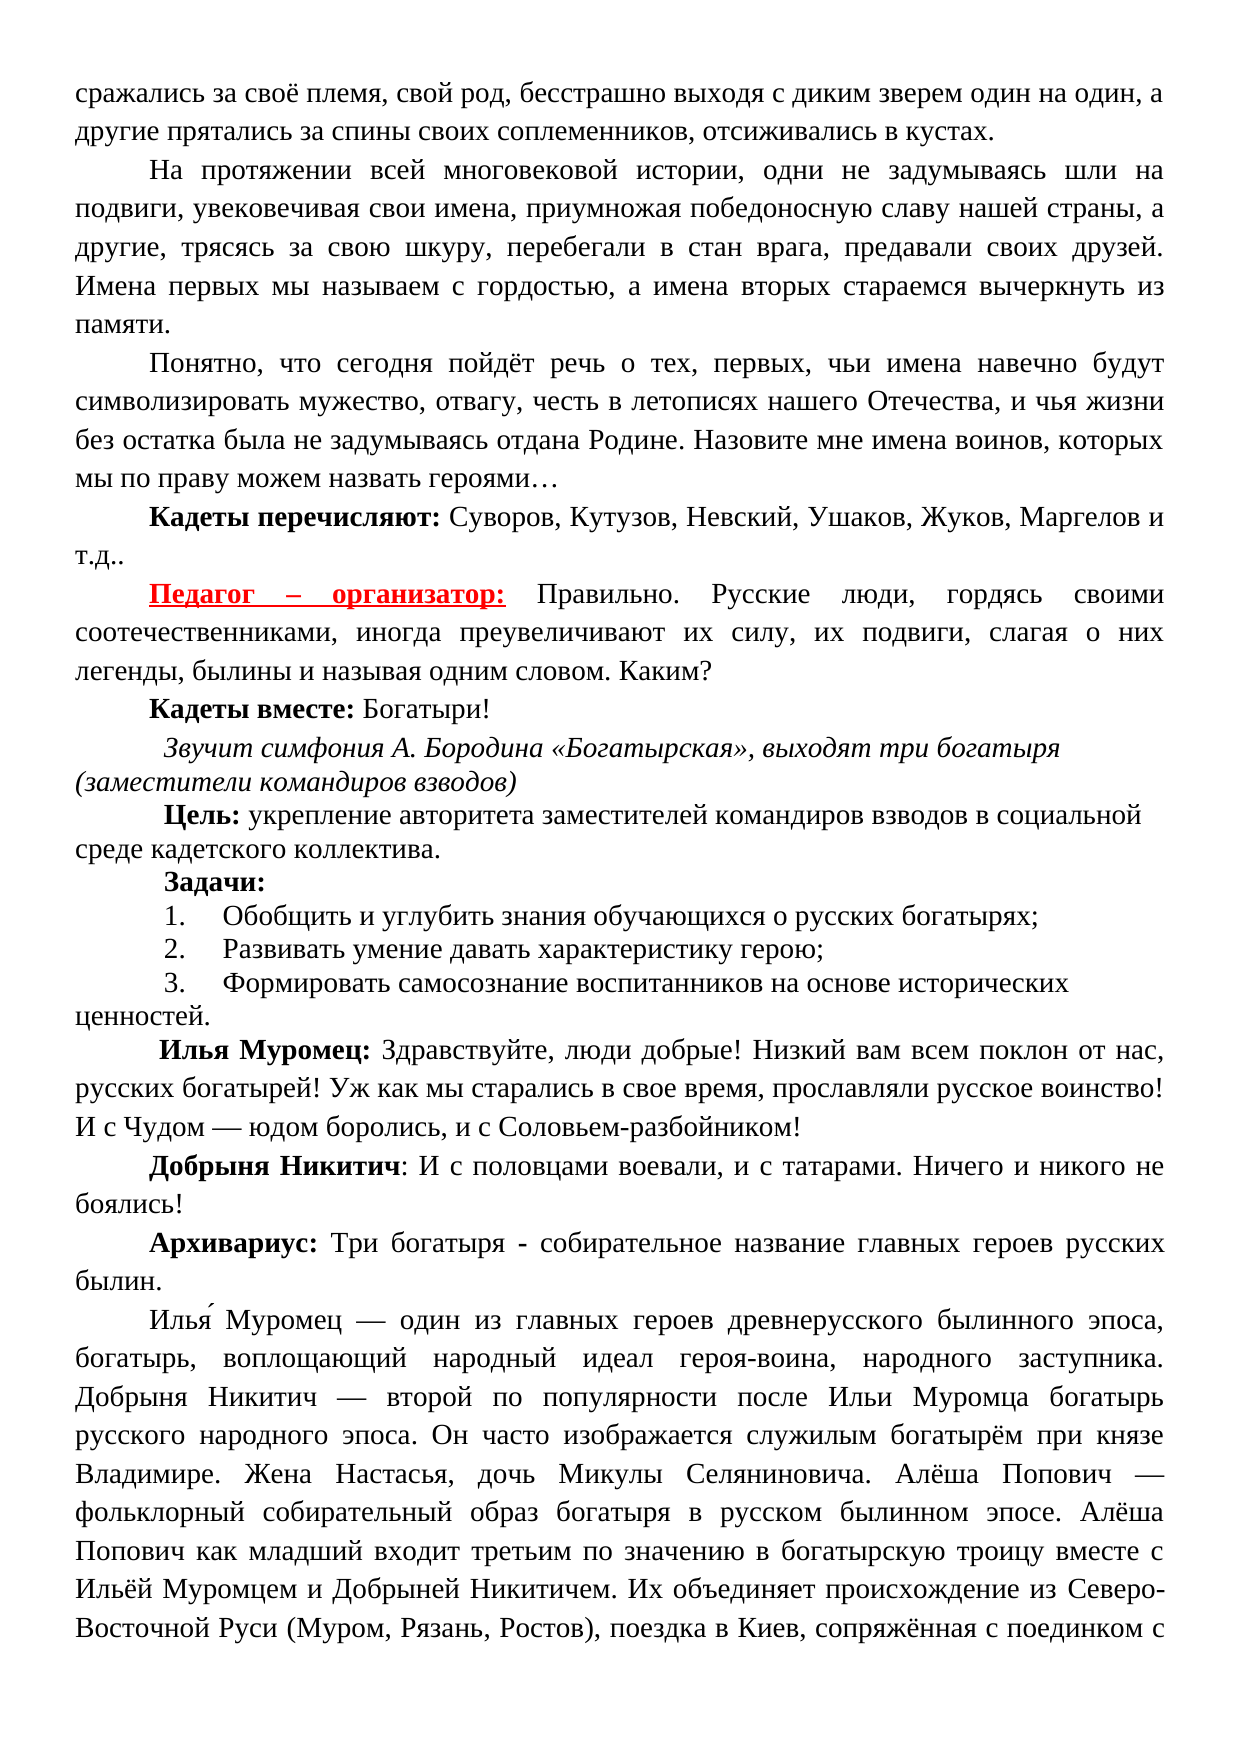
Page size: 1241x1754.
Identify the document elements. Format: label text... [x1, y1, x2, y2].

text Цель: укрепление авторитета заместителей командиров взводов в социальной среде кадетского коллектива. [75, 797, 1165, 864]
text На протяжении всей многовековой истории, одни не задумываясь шли на подвиги, увековечивая свои имена, приумножая победоносную славу нашей страны, а другие, трясясь за свою шкуру, перебегали в стан врага, предавали своих друзей. Имена первых мы называем с гордостью, а имена вторых стараемся вычеркнуть из памяти. [75, 152, 1165, 340]
list Обобщить и углубить знания обучающихся о русских богатырях; [75, 898, 1165, 931]
text Задачи: [75, 864, 1165, 898]
text Илья Муромец: Здравствуйте, люди добрые! Низкий вам всем поклон от нас, русских богатырей! Уж как мы старались в свое время, прославляли русское воинство! И с Чудом — юдом боролись, и с Соловьем-разбойником! [75, 1032, 1165, 1143]
list Формировать самосознание воспитанников на основе исторических ценностей. [75, 965, 1165, 1032]
text Понятно, что сегодня пойдёт речь о тех, первых, чьи имена навечно будут символизировать мужество, отвагу, честь в летописях нашего Отечества, и чья жизни без остатка была не задумываясь отдана Родине. Назовите мне имена воинов, которых мы по праву можем назвать героями… [75, 345, 1165, 494]
text Кадеты вместе: Богатыри! [75, 692, 1165, 725]
text Кадеты перечисляют: Суворов, Кутузов, Невский, Ушаков, Жуков, Маргелов и т.д.. [75, 499, 1165, 571]
text Педагог – организатор: Правильно. Русские люди, гордясь своими соотечественниками, иногда преувеличивают их силу, их подвиги, слагая о них легенды, былины и называя одним словом. Каким? [75, 576, 1165, 687]
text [75, 1302, 1165, 1644]
text Добрыня Никитич: И с половцами воевали, и с татарами. Ничего и никого не боялись! [75, 1148, 1165, 1220]
text Звучит симфония А. Бородина «Богатырская», выходят три богатыря (заместители командиров взводов) [75, 730, 1165, 797]
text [75, 75, 1165, 147]
text Архивариус: Три богатыря - собирательное название главных героев русских былин. [75, 1225, 1165, 1297]
list Развивать умение давать характеристику герою; [75, 931, 1165, 965]
